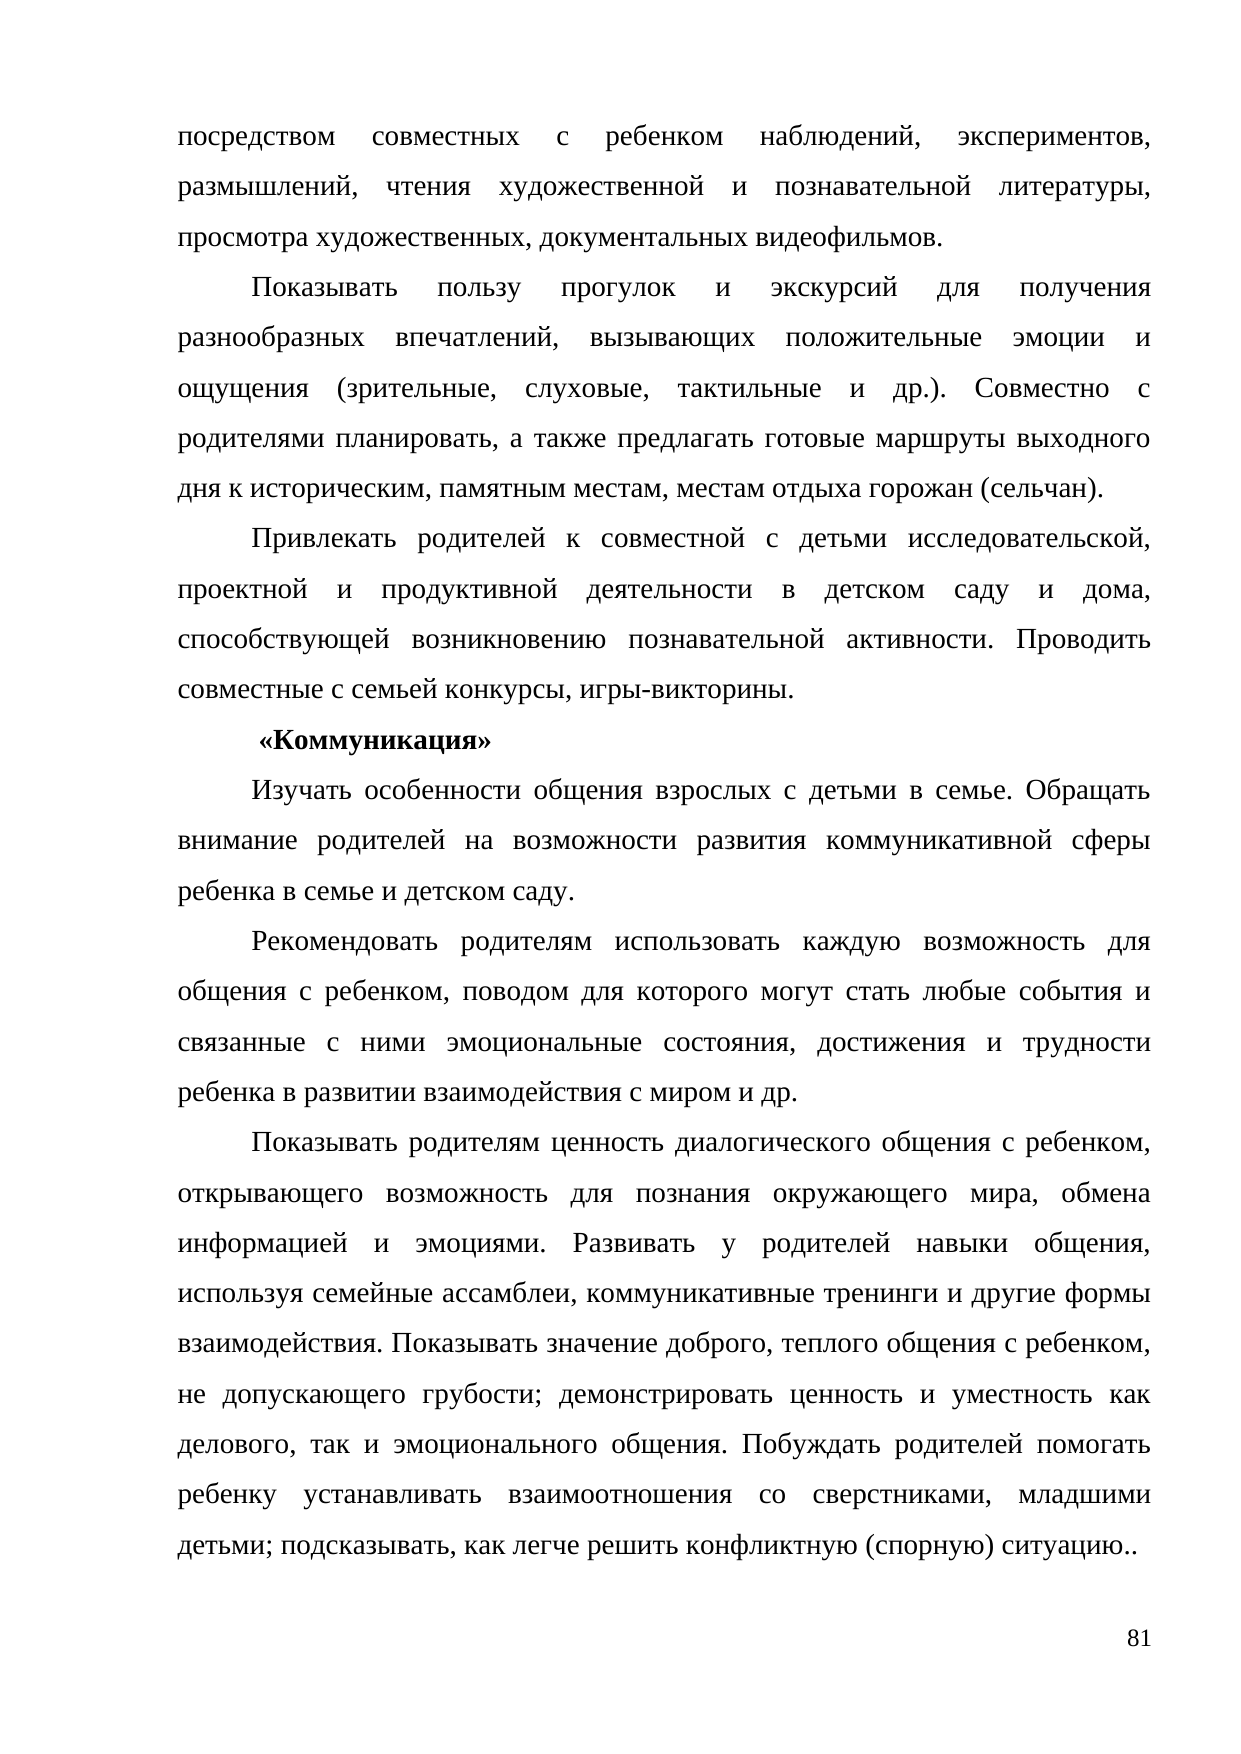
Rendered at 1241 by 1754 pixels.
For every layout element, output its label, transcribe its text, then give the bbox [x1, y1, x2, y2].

text Показывать пользу прогулок и экскурсий для получения разнообразных впечатлений, вызывающих положительные эмоции и ощущения (зрительные, слуховые, тактильные и др.). Совместно с родителями планировать, а также предлагать готовые маршруты выходного дня к историческим, памятным местам, местам отдыха горожан (сельчан). [177, 269, 1152, 504]
text Изучать особенности общения взрослых с детьми в семье. Обращать внимание родителей на возможности развития коммуникативной сферы ребенка в семье и детском саду. [177, 772, 1152, 906]
text Привлекать родителей к совместной с детьми исследовательской, проектной и продуктивной деятельности в детском саду и дома, способствующей возникновению познавательной активности. Проводить совместные с семьей конкурсы, игры-викторины. [177, 521, 1152, 705]
text Показывать родителям ценность диалогического общения с ребенком, открывающего возможность для познания окружающего мира, обмена информацией и эмоциями. Развивать у родителей навыки общения, используя семейные ассамблеи, коммуникативные тренинги и другие формы взаимодействия. Показывать значение доброго, теплого общения с ребенком, не допускающего грубости; демонстрировать ценность и уместность как делового, так и эмоционального общения. Побуждать родителей помогать ребенку устанавливать взаимоотношения со сверстниками, младшими детьми; подсказывать, как легче решить конфликтную (спорную) ситуацию.. [177, 1124, 1152, 1560]
text «Коммуникация» [177, 722, 1152, 755]
text Рекомендовать родителям использовать каждую возможность для общения с ребенком, поводом для которого могут стать любые события и связанные с ними эмоциональные состояния, достижения и трудности ребенка в развитии взаимодействия с миром и др. [177, 923, 1152, 1108]
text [177, 118, 1152, 252]
